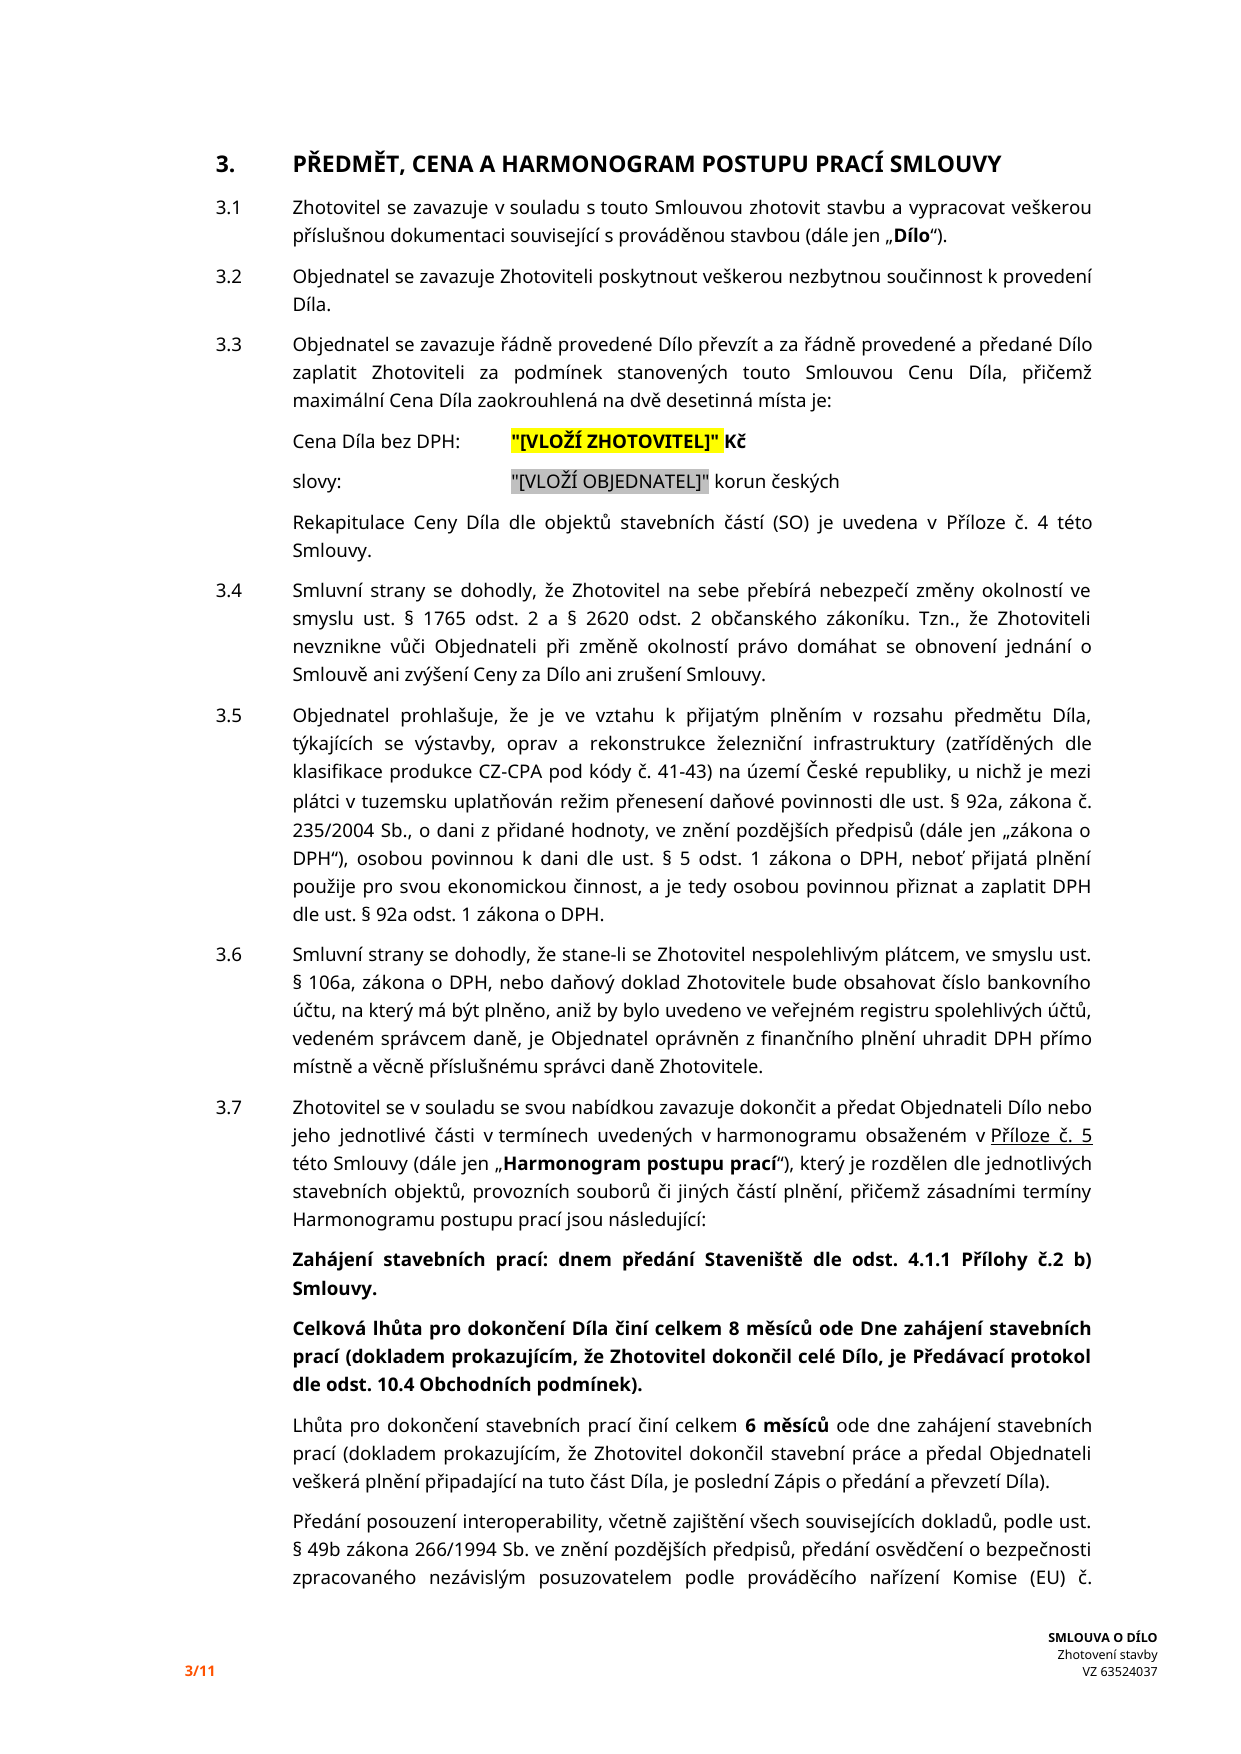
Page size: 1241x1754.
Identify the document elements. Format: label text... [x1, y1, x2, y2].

text Objednatel se zavazuje řádně provedené Dílo převzít a za řádně provedené a předané Dílo zaplatit Zhotoviteli za podmínek stanovených touto Smlouvou Cenu Díla, přičemž maximální Cena Díla zaokrouhlená na dvě desetinná místa je: [216, 331, 1093, 413]
text Zhotovitel se zavazuje v souladu s touto Smlouvou zhotovit stavbu a vypracovat veškerou příslušnou dokumentaci související s prováděnou stavbou (dále jen „Dílo“). [216, 194, 1093, 248]
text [292, 1508, 1093, 1590]
text Smluvní strany se dohodly, že Zhotovitel na sebe přebírá nebezpečí změny okolností ve smyslu ust. § 1765 odst. 2 a § 2620 odst. 2 občanského zákoníku. Tzn., že Zhotoviteli nevznikne vůči Objednateli při změně okolností právo domáhat se obnovení jednání o Smlouvě ani zvýšení Ceny za Dílo ani zrušení Smlouvy. [216, 578, 1093, 687]
text Zahájení stavebních prací: dnem předání Staveniště dle odst. 4.1.1 Přílohy č.2 b) Smlouvy. [292, 1247, 1093, 1300]
text Lhůta pro dokončení stavebních prací činí celkem 6 měsíců ode dne zahájení stavebních prací (dokladem prokazujícím, že Zhotovitel dokončil stavební práce a předal Objednateli veškerá plnění připadající na tuto část Díla, je poslední Zápis o předání a převzetí Díla). [292, 1412, 1093, 1493]
text Smluvní strany se dohodly, že stane-li se Zhotovitel nespolehlivým plátcem, ve smyslu ust. § 106a, zákona o DPH, nebo daňový doklad Zhotovitele bude obsahovat číslo bankovního účtu, na který má být plněno, aniž by bylo uvedeno ve veřejném registru spolehlivých účtů, vedeném správcem daně, je Objednatel oprávněn z finančního plnění uhradit DPH přímo místně a věcně příslušnému správci daně Zhotovitele. [216, 942, 1093, 1079]
text Celková lhůta pro dokončení Díla činí celkem 8 měsíců ode Dne zahájení stavebních prací (dokladem prokazujícím, že Zhotovitel dokončil celé Dílo, je Předávací protokol dle odst. 10.4 Obchodních podmínek). [292, 1315, 1093, 1397]
text Cena Díla bez DPH: Kč [292, 428, 511, 453]
text Rekapitulace Ceny Díla dle objektů stavebních částí (SO) je uvedena v Příloze č. 4 této Smlouvy. [292, 509, 1093, 563]
text Zhotovitel se v souladu se svou nabídkou zavazuje dokončit a předat Objednateli Dílo nebo jeho jednotlivé části v termínech uvedených v harmonogramu obsaženém v Příloze č. 5 této Smlouvy (dále jen „Harmonogram postupu prací“), který je rozdělen dle jednotlivých stavebních objektů, provozních souborů či jiných částí plnění, přičemž zásadními termíny Harmonogramu postupu prací jsou následující: [216, 1094, 1093, 1232]
text slovy: "[VLOŽÍ OBJEDNATEL]" korun českých [292, 468, 1093, 494]
text Cena Díla bez DPH: Kč [724, 428, 1093, 453]
text PŘEDMĚT, CENA A HARMONOGRAM POSTUPU PRACÍ SMLOUVY [216, 147, 1093, 179]
text Objednatel prohlašuje, že je ve vztahu k přijatým plněním v rozsahu předmětu Díla, týkajících se výstavby, oprav a rekonstrukce železniční infrastruktury (zatříděných dle klasifikace produkce CZ-CPA pod kódy č. 41-43) na území České republiky, u nichž je mezi plátci v tuzemsku uplatňován režim přenesení daňové povinnosti dle ust. § 92a, zákona č. 235/2004 Sb., o dani z přidané hodnoty, ve znění pozdějších předpisů (dále jen „zákona o DPH“), osobou povinnou k dani dle ust. § 5 odst. 1 zákona o DPH, neboť přijatá plnění použije pro svou ekonomickou činnost, a je tedy osobou povinnou přiznat a zaplatit DPH dle ust. § 92a odst. 1 zákona o DPH. [216, 702, 1093, 927]
text Objednatel se zavazuje Zhotoviteli poskytnout veškerou nezbytnou součinnost k provedení Díla. [216, 263, 1093, 316]
